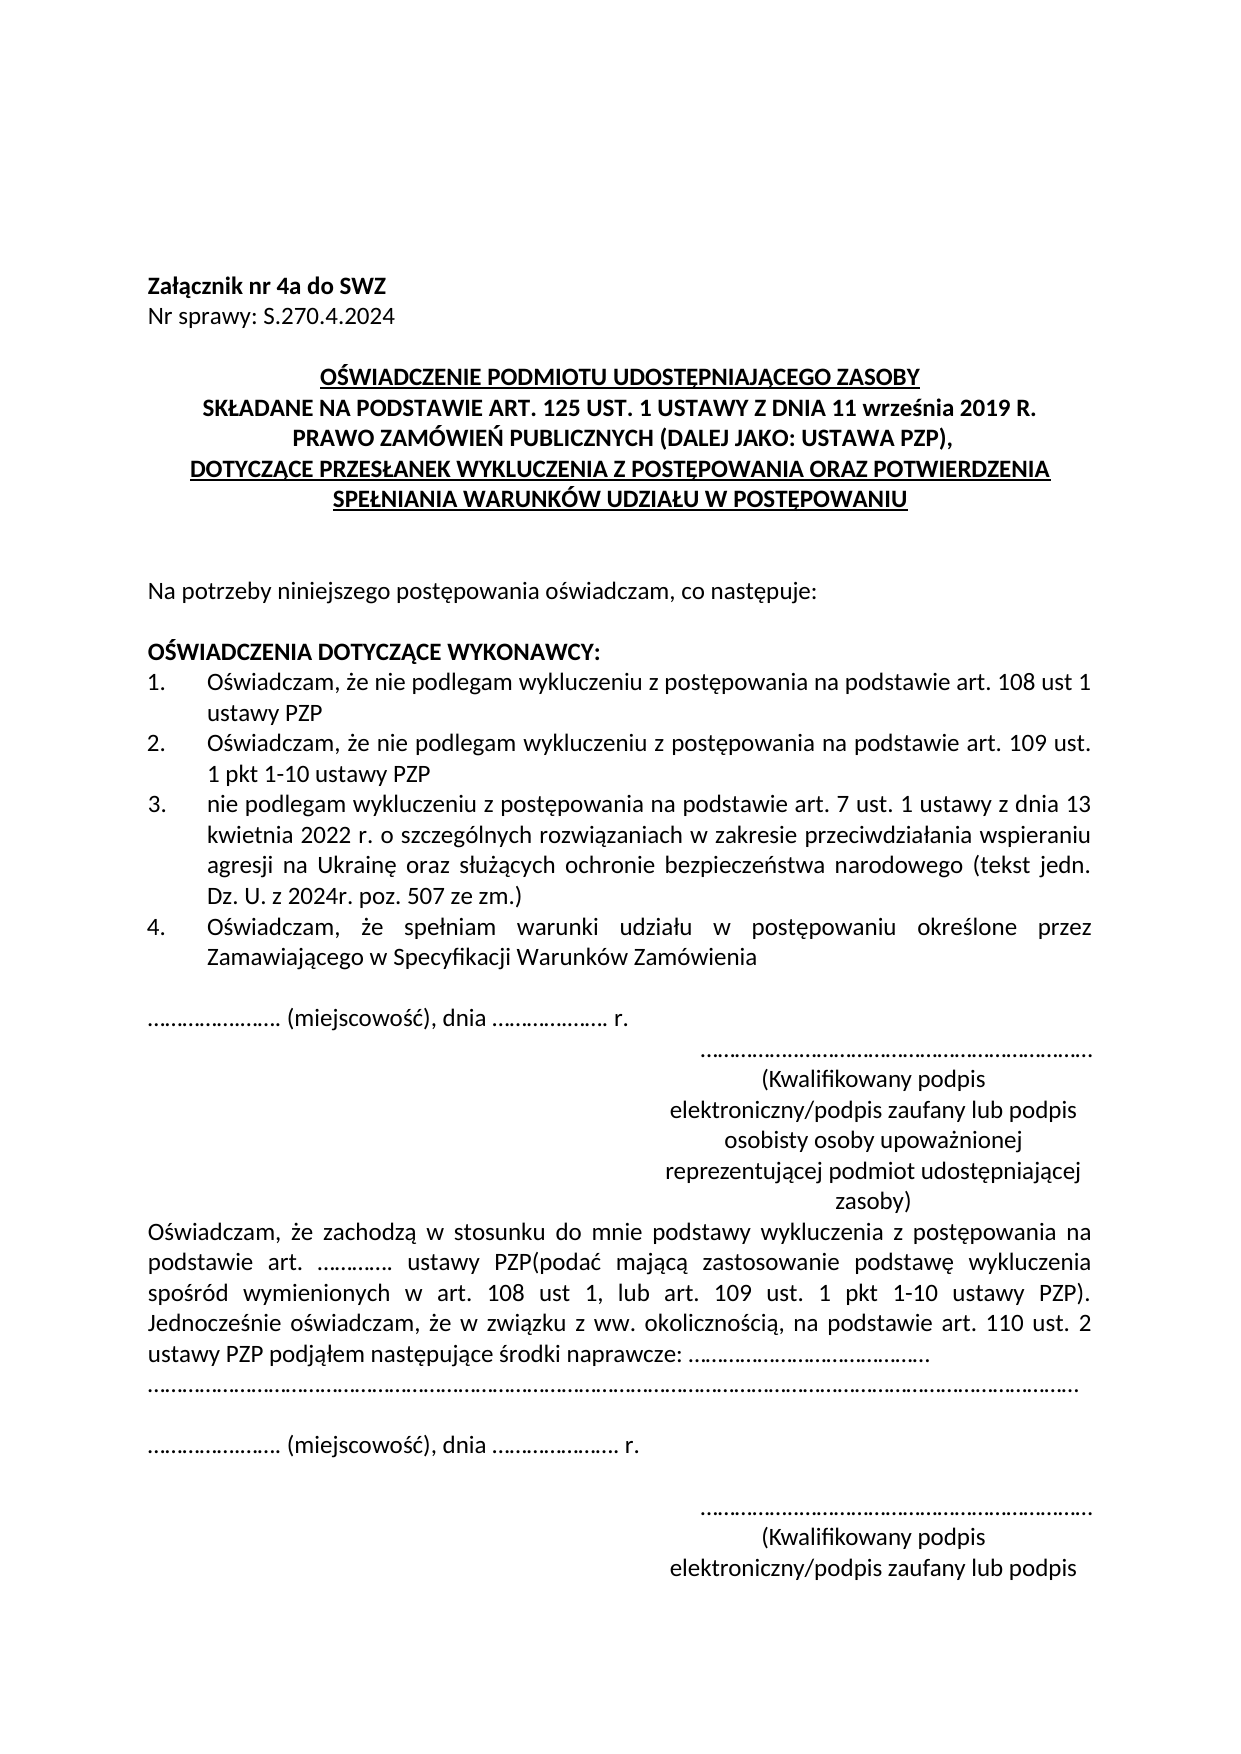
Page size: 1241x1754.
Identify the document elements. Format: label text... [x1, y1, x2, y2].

text SKŁADANE NA PODSTAWIE ART. 125 UST. 1 USTAWY Z DNIA 11 września 2019 R. [148, 392, 1092, 422]
text Nr sprawy: S.270.4.2024 [148, 300, 1092, 331]
text Oświadczam, że zachodzą w stosunku do mnie podstawy wykluczenia z postępowania na podstawie art. …………. ustawy PZP(podać mającą zastosowanie podstawę wykluczenia spośród wymienionych w art. 108 ust 1, lub art. 109 ust. 1 pkt 1-10 ustawy PZP). Jednocześnie oświadczam, że w związku z ww. okolicznością, na podstawie art. 110 ust. 2 ustawy PZP podjąłem następujące środki naprawcze: …………………………………… [148, 1216, 1092, 1368]
list Oświadczam, że nie podlegam wykluczeniu z postępowania na podstawie art. 108 ust 1 ustawy PZP [147, 667, 1092, 728]
text PRAWO ZAMÓWIEŃ PUBLICZNYCH (DALEJ JAKO: USTAWA PZP), [148, 422, 1092, 453]
text …………….……. (miejscowość), dnia ………….……. r. [148, 1002, 1092, 1033]
text OŚWIADCZENIE PODMIOTU UDOSTĘPNIAJĄCEGO ZASOBY [148, 361, 1092, 392]
text ……………………………………………………………………………………………………………………………………………… [148, 1368, 1092, 1399]
text DOTYCZĄCE PRZESŁANEK WYKLUCZENIA Z POSTĘPOWANIA ORAZ POTWIERDZENIA SPEŁNIANIA WARUNKÓW UDZIAŁU W POSTĘPOWANIU [148, 453, 1092, 514]
list Oświadczam, że spełniam warunki udziału w postępowaniu określone przez Zamawiającego w Specyfikacji Warunków Zamówienia [147, 911, 1092, 972]
text …………….……. (miejscowość), dnia …………………. r. [148, 1429, 1092, 1460]
list nie podlegam wykluczeniu z postępowania na podstawie art. 7 ust. 1 ustawy z dnia 13 kwietnia 2022 r. o szczególnych rozwiązaniach w zakresie przeciwdziałania wspieraniu agresji na Ukrainę oraz służących ochronie bezpieczeństwa narodowego (tekst jedn. Dz. U. z 2024r. poz. 507 ze zm.) [148, 789, 1092, 911]
list Oświadczam, że nie podlegam wykluczeniu z postępowania na podstawie art. 109 ust. 1 pkt 1-10 ustawy PZP [147, 728, 1092, 789]
text Na potrzeby niniejszego postępowania oświadczam, co następuje: [148, 575, 1092, 606]
text Załącznik nr 4a do SWZ [148, 270, 1092, 300]
text (Kwalifikowany podpis elektroniczny/podpis zaufany lub podpis osobisty osoby upoważnionej reprezentującej podmiot udostępniającej zasoby) [654, 1063, 1092, 1216]
text ……………..…………………………………………… [654, 1491, 1092, 1521]
text ……………..…………………………………………… [654, 1033, 1092, 1063]
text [654, 1521, 1092, 1582]
text OŚWIADCZENIA DOTYCZĄCE WYKONAWCY: [148, 636, 1092, 667]
